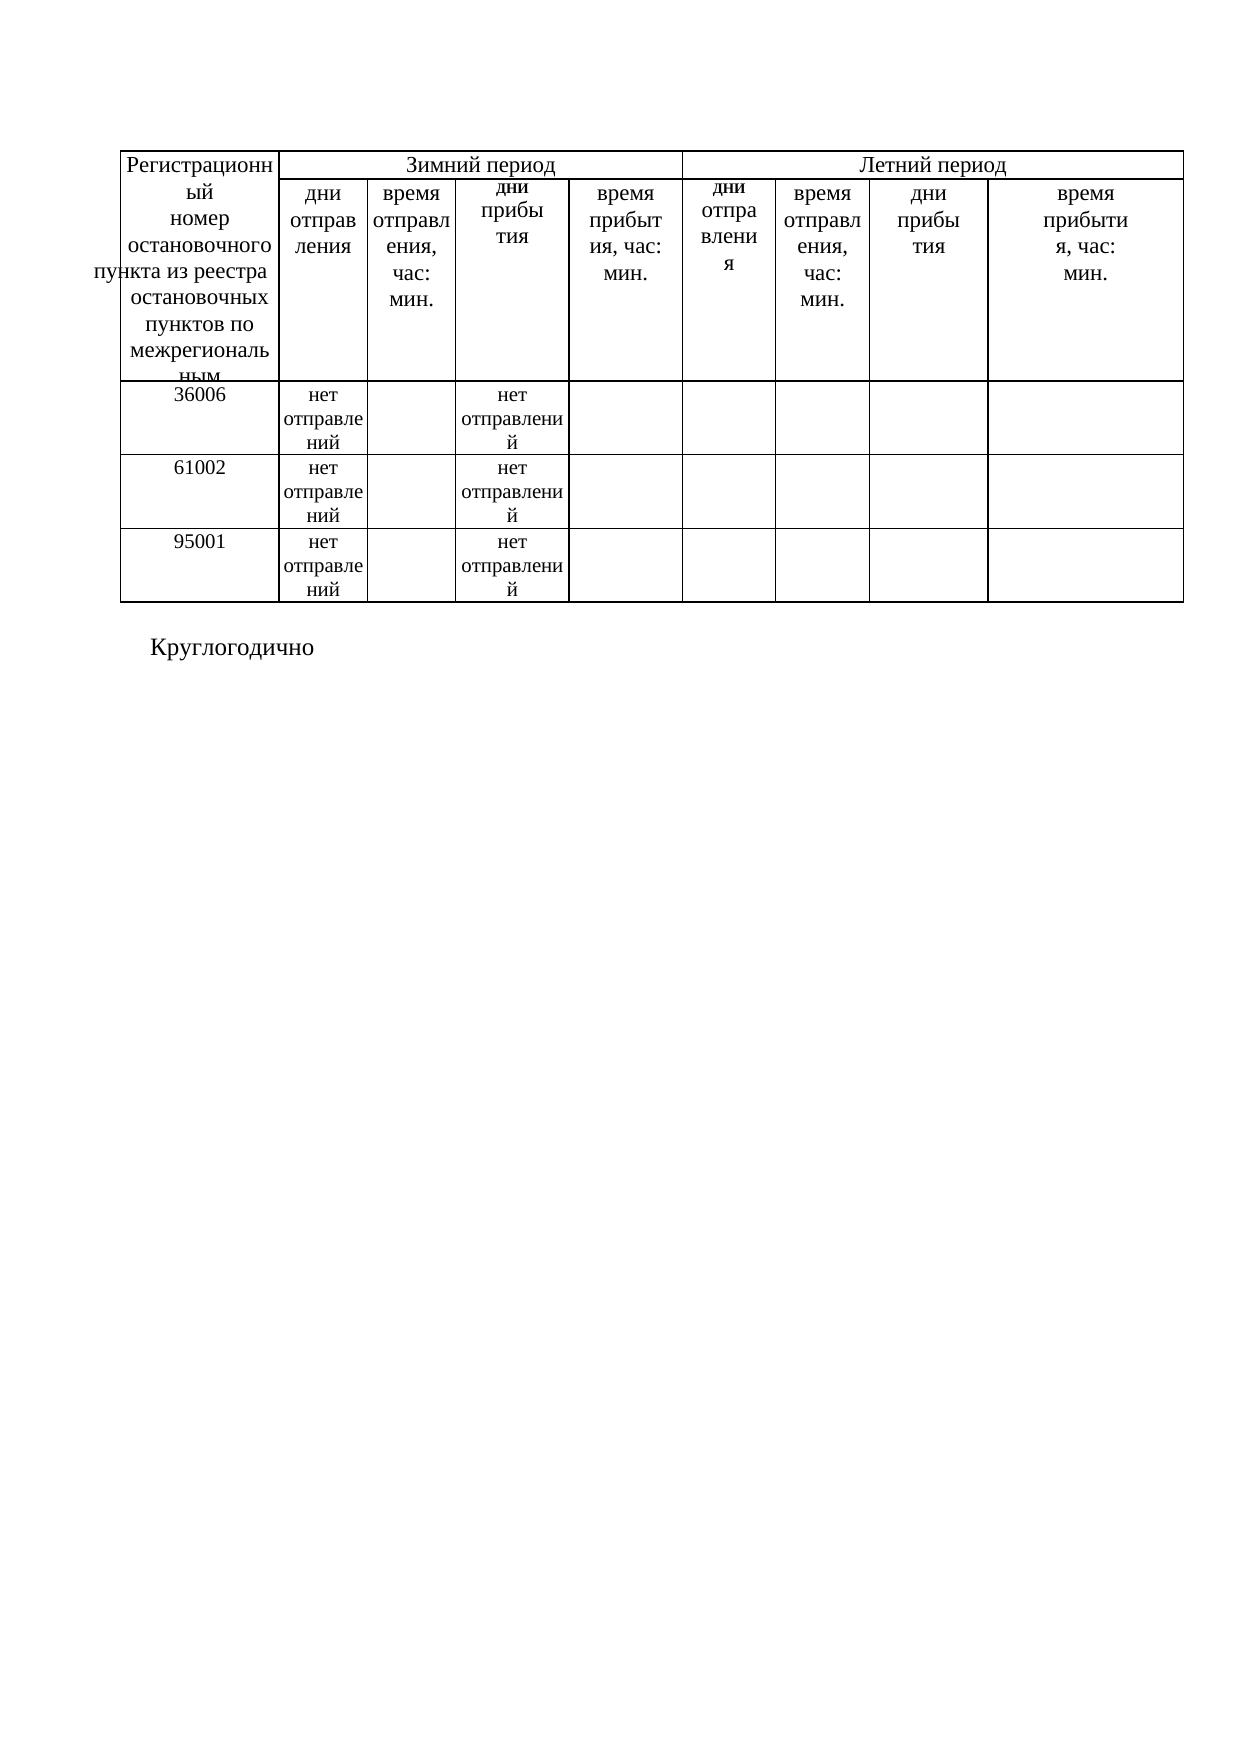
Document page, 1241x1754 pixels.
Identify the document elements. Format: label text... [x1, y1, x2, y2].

table_cell дни прибы тия [870, 180, 987, 380]
table_cell [870, 529, 987, 601]
table_cell время прибыти я, час: мин. [989, 180, 1183, 380]
table_cell [683, 455, 775, 527]
text Круглогодично [150, 632, 1090, 660]
table_cell [989, 455, 1183, 527]
table_cell нет отправлений [456, 455, 568, 527]
table_cell [570, 382, 682, 454]
table_cell 36006 [121, 382, 278, 454]
table_cell ДНИ прибы тия [456, 180, 568, 380]
table_cell нет отправлений [456, 382, 568, 454]
table_cell [368, 382, 455, 454]
table_cell [776, 455, 869, 527]
table_cell ДНИ отпра влени я [683, 180, 775, 380]
table_cell нет отправлений [280, 455, 367, 527]
table_cell 61002 [121, 455, 278, 527]
table_cell [368, 529, 455, 601]
table_cell [776, 529, 869, 601]
table_cell нет отправлений [280, 382, 367, 454]
table_cell [989, 529, 1183, 601]
table_cell [870, 455, 987, 527]
table_cell дни отправ ления [280, 180, 367, 380]
table_cell [368, 455, 455, 527]
table_cell время прибыт ия, час: мин. [570, 180, 682, 380]
table_cell [683, 382, 775, 454]
table_cell [570, 529, 682, 601]
table_cell [989, 382, 1183, 454]
table_cell нет отправлений [280, 529, 367, 601]
table_cell время отправл ения, час: мин. [776, 180, 869, 380]
table_cell [870, 382, 987, 454]
table_cell [683, 529, 775, 601]
table_cell 95001 [121, 529, 278, 601]
table_cell нет отправлений [456, 529, 568, 601]
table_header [121, 152, 278, 380]
table_cell время отправл ения, час: мин. [368, 180, 455, 380]
table_cell [776, 382, 869, 454]
table_header Зимний период [280, 152, 682, 178]
table_header Летний период [683, 152, 1183, 178]
table_cell [570, 455, 682, 527]
